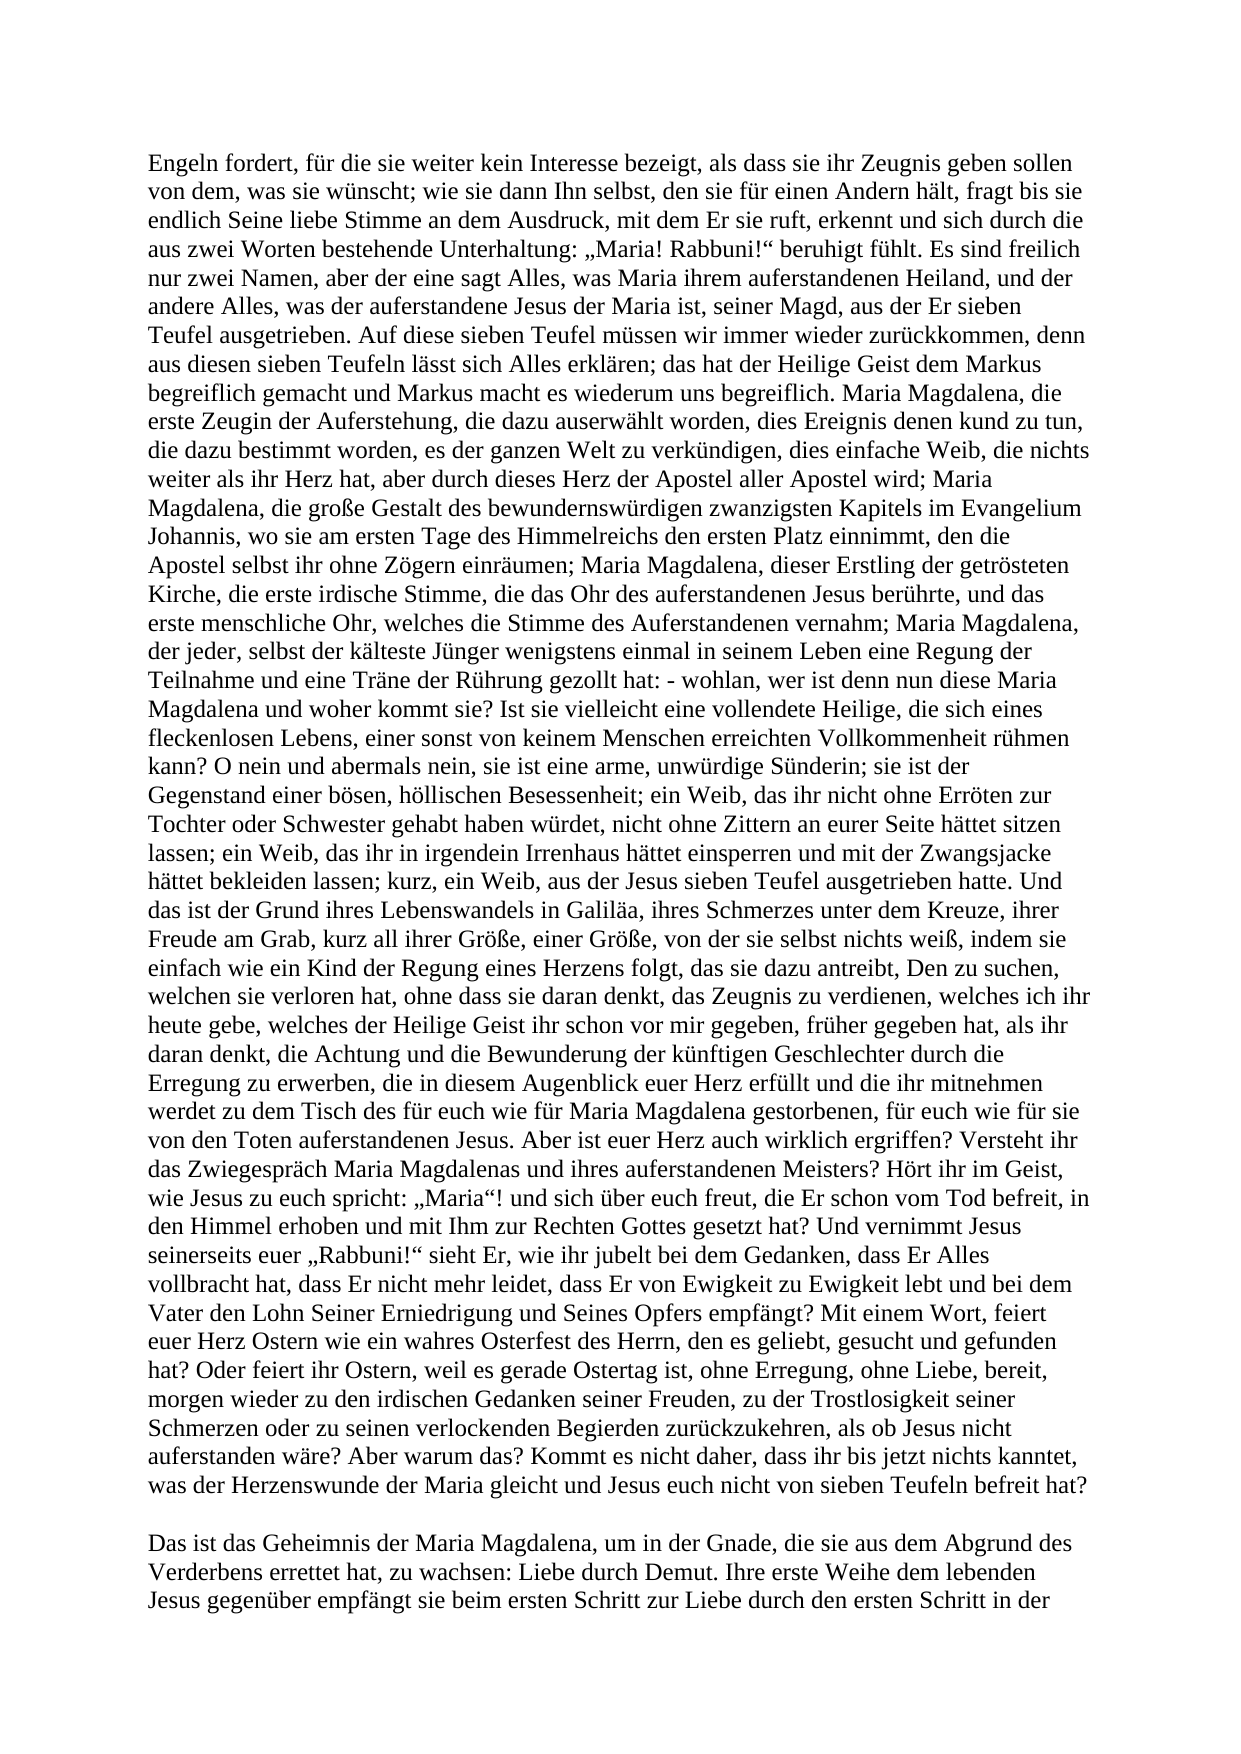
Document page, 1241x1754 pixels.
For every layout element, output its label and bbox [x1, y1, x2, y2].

text [148, 148, 1093, 1499]
text [148, 1528, 1093, 1614]
